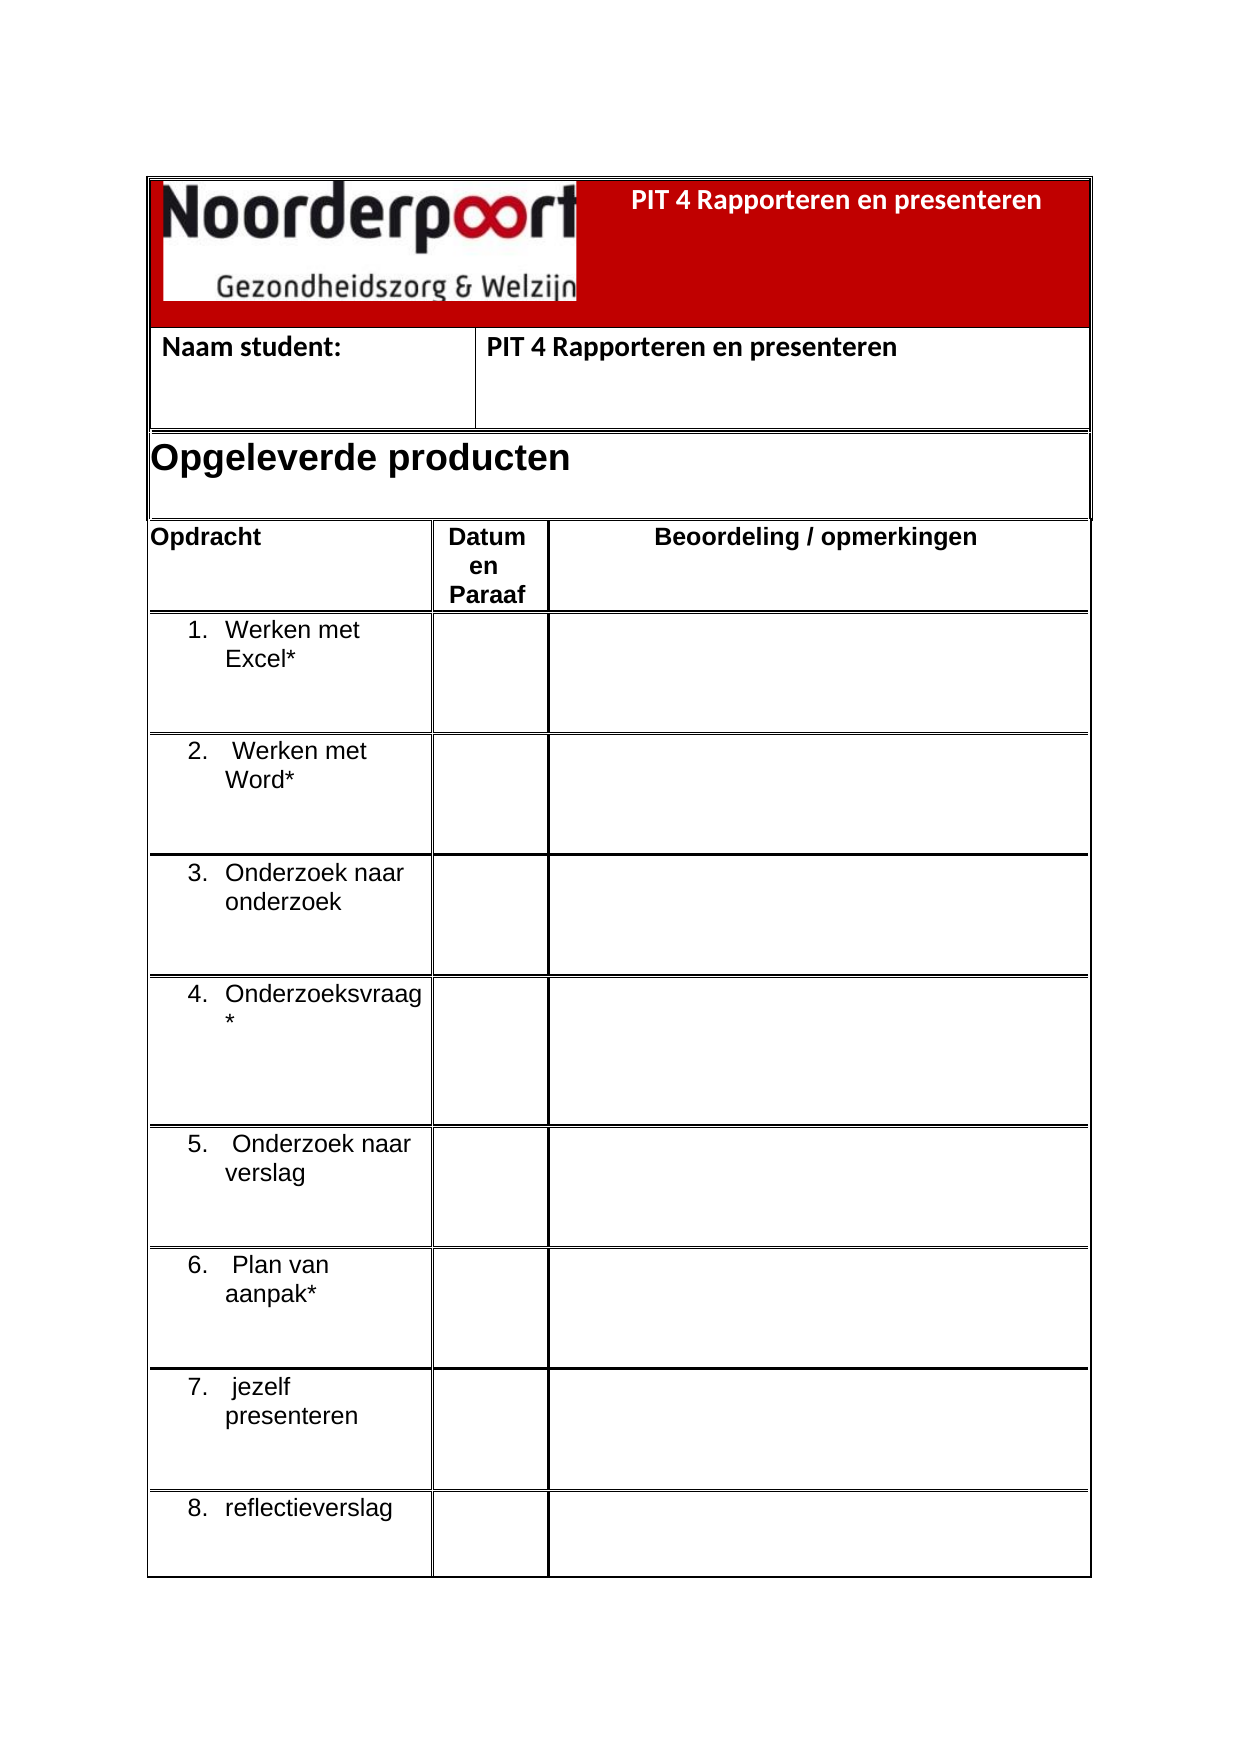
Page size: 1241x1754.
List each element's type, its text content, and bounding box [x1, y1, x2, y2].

table_cell [548, 1246, 1090, 1367]
table_cell [434, 1370, 547, 1488]
table_cell Werken met Word* [148, 732, 433, 853]
table_cell reflectieverslag [148, 1489, 431, 1576]
table_cell jezelf presenteren [148, 1367, 431, 1488]
table_cell Opgeleverde producten [150, 430, 1090, 518]
table_cell [434, 1249, 547, 1367]
table_cell Opdracht [148, 518, 433, 610]
table_cell [434, 614, 547, 732]
table_cell [550, 1367, 1090, 1488]
table_cell [434, 735, 547, 853]
table_cell Onderzoek naar verslag [148, 1124, 431, 1246]
table_header [151, 328, 475, 428]
table_cell Datum en Paraaf [434, 521, 547, 610]
table_cell [550, 974, 1090, 1124]
table_cell Onderzoek naar onderzoek [148, 853, 431, 974]
table_cell [550, 1124, 1090, 1246]
table_cell [550, 610, 1090, 732]
table_cell [548, 732, 1090, 853]
table_header [476, 328, 1089, 428]
table_cell Plan van aanpak* [148, 1246, 433, 1367]
table_cell [550, 1489, 1090, 1576]
table_cell [434, 1128, 547, 1246]
table_cell [434, 978, 547, 1124]
table_cell [434, 1492, 547, 1576]
table_cell Beoordeling / opmerkingen [548, 518, 1090, 610]
table_cell Werken met Excel* [148, 610, 431, 732]
table_cell [550, 853, 1090, 974]
table_cell Onderzoeksvraag* [148, 974, 431, 1124]
picture [160, 181, 576, 300]
table_cell [434, 856, 547, 974]
